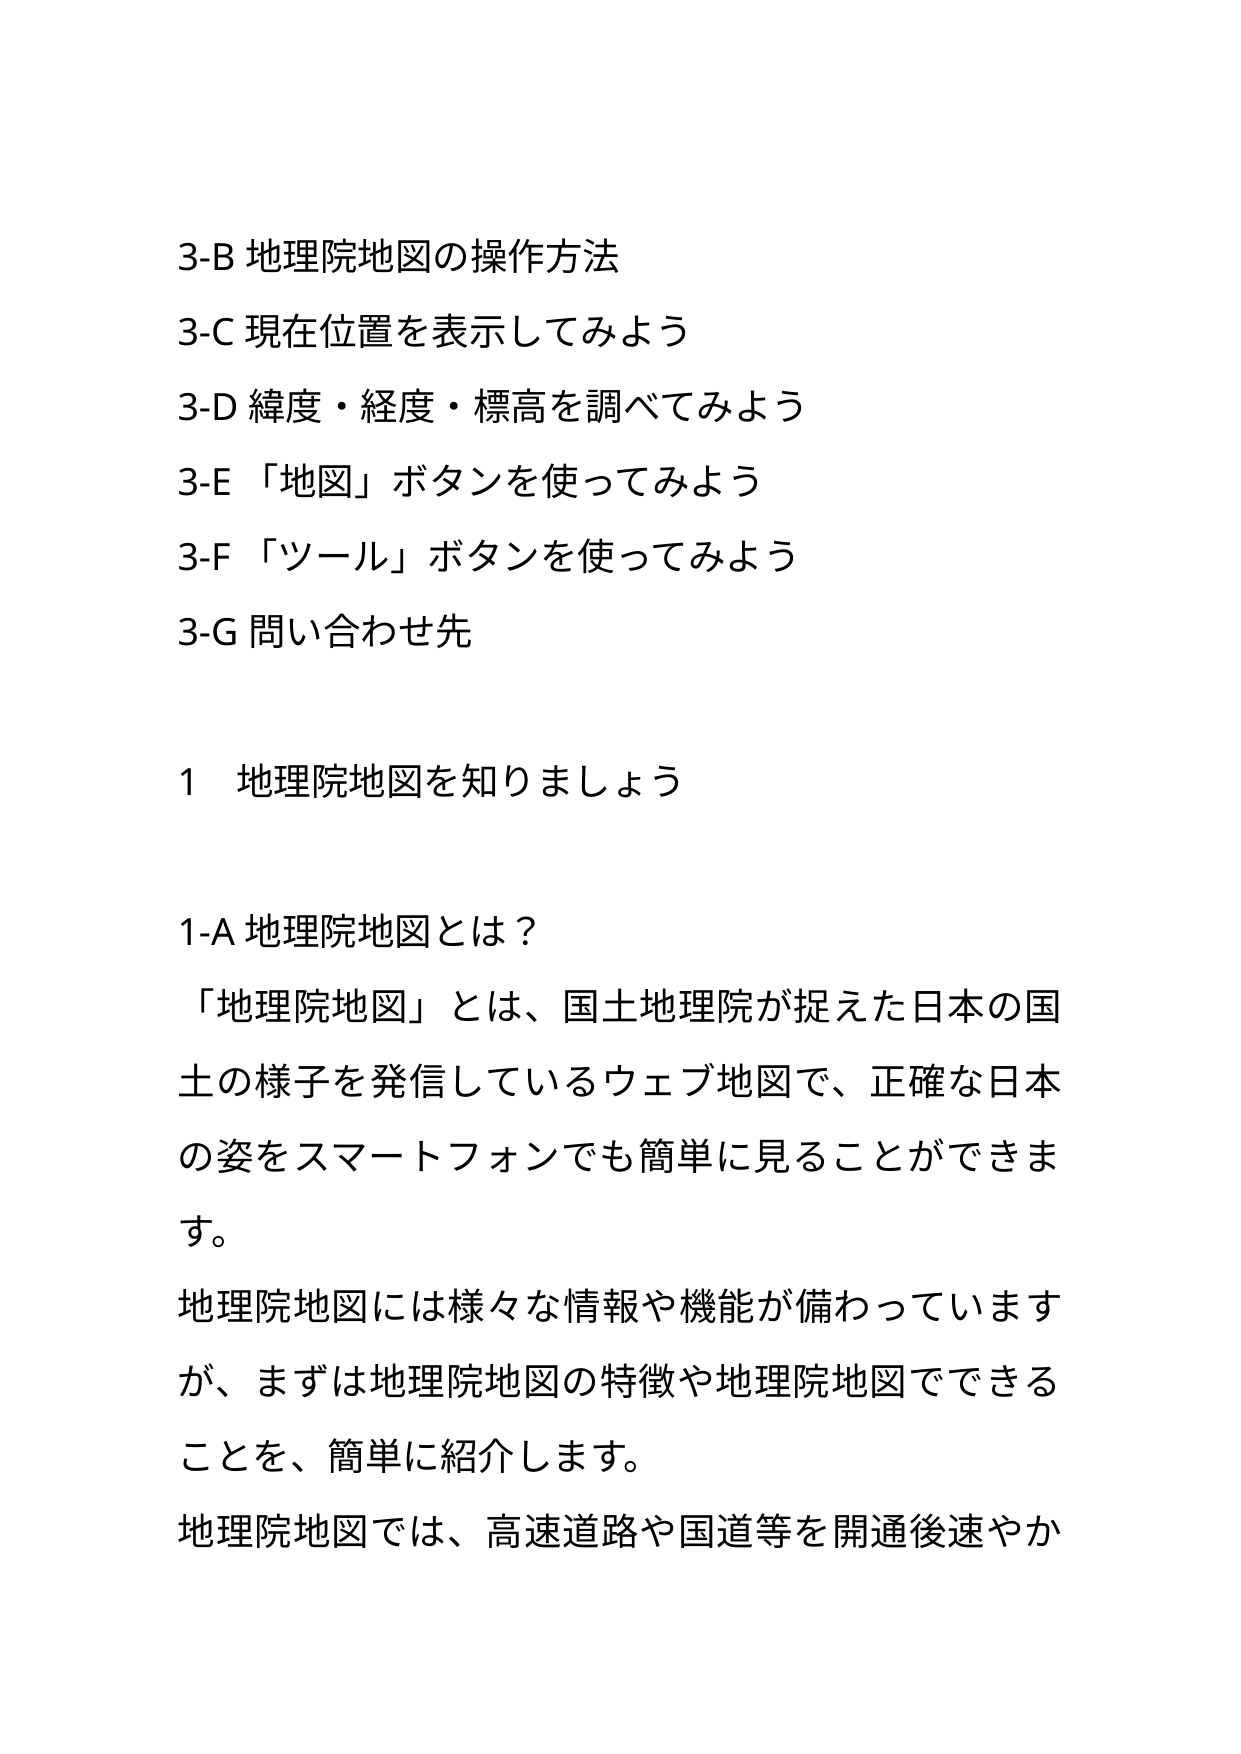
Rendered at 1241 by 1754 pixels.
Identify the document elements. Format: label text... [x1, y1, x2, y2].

text 3-E 「地図」ボタンを使ってみよう [177, 442, 1063, 517]
text 地理院地図には様々な情報や機能が備わっていますが、まずは地理院地図の特徴や地理院地図でできることを、簡単に紹介します。 [177, 1267, 1063, 1492]
text 1-A 地理院地図とは？ [177, 892, 1063, 967]
text 3-B 地理院地図の操作方法 [177, 217, 1063, 292]
text 3-D 緯度・経度・標高を調べてみよう [177, 367, 1063, 442]
text 3-G 問い合わせ先 [177, 592, 1063, 667]
text 1 地理院地図を知りましょう [177, 742, 1063, 817]
text 3-F 「ツール」ボタンを使ってみよう [177, 517, 1063, 592]
text 「地理院地図」とは、国土地理院が捉えた日本の国土の様子を発信しているウェブ地図で、正確な日本の姿をスマートフォンでも簡単に見ることができます。 [177, 967, 1063, 1267]
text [177, 1492, 1063, 1567]
text 3-C 現在位置を表示してみよう [177, 292, 1063, 367]
